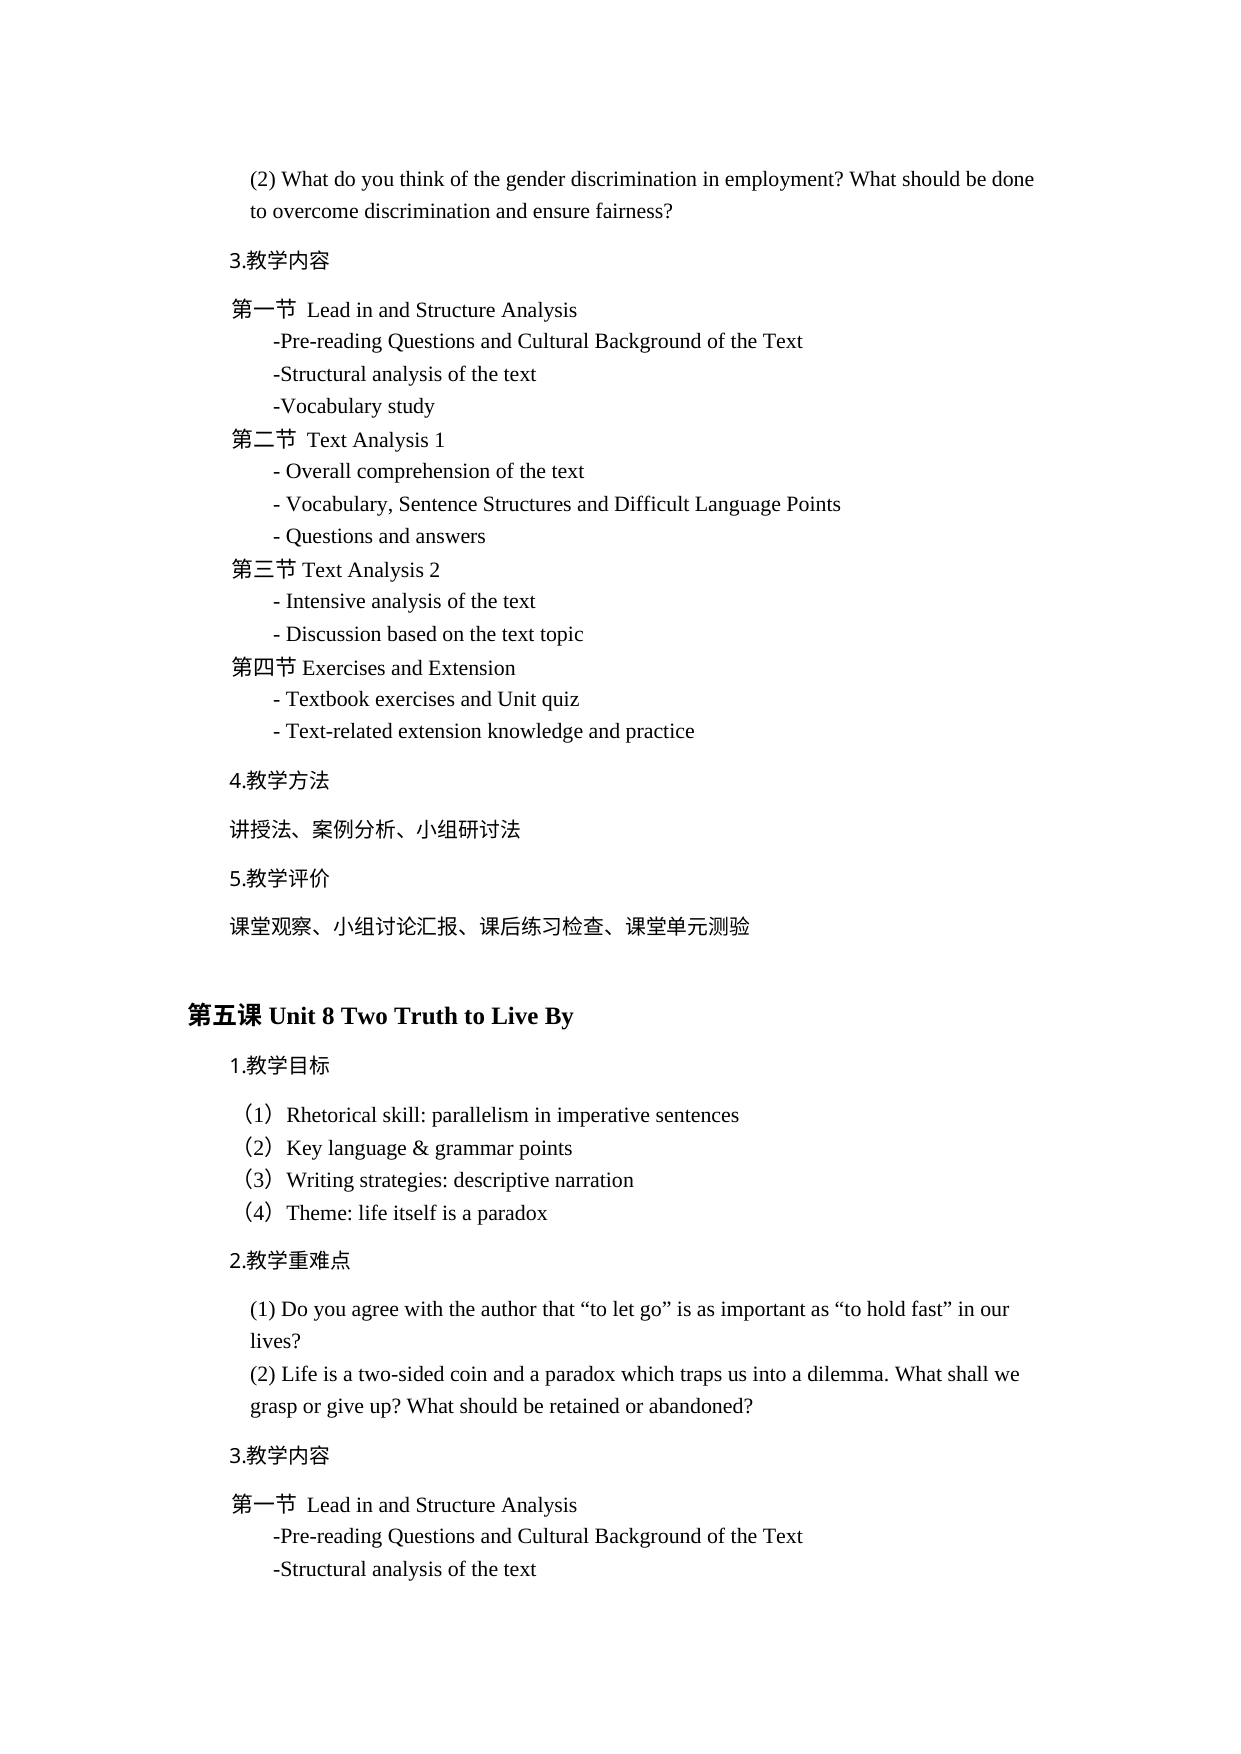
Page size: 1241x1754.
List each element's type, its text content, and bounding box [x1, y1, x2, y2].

text 3.教学内容 [187, 1438, 1053, 1471]
text （4）Theme: life itself is a paradox [187, 1194, 1053, 1227]
text - Vocabulary, Sentence Structures and Difficult Language Points [229, 487, 1053, 519]
text - Questions and answers [229, 519, 1053, 552]
text （1）Rhetorical skill: parallelism in imperative sentences [187, 1097, 1053, 1129]
text -Pre-reading Questions and Cultural Background of the Text [229, 324, 1053, 357]
text -Structural analysis of the text [229, 357, 1053, 389]
text 讲授法、案例分析、小组研讨法 [187, 812, 1053, 844]
text (1) Do you agree with the author that “to let go” is as important as “to hold fast” in our lives? [250, 1292, 1053, 1357]
text （3）Writing strategies: descriptive narration [187, 1162, 1053, 1194]
text - Textbook exercises and Unit quiz [229, 682, 1053, 714]
text 4.教学方法 [187, 763, 1053, 796]
text （2）Key language & grammar points [187, 1129, 1053, 1162]
text 第五课 Unit 8 Two Truth to Live By [187, 996, 1053, 1032]
text 第四节 Exercises and Extension [187, 649, 1053, 682]
text -Vocabulary study [229, 389, 1053, 422]
text - Text-related extension knowledge and practice [229, 714, 1053, 747]
text 第一节 Lead in and Structure Analysis [187, 1487, 1053, 1519]
text - Overall comprehension of the text [229, 454, 1053, 487]
text 第一节 Lead in and Structure Analysis [187, 292, 1053, 324]
text -Structural analysis of the text [229, 1552, 1053, 1584]
text - Intensive analysis of the text [229, 584, 1053, 617]
text 5.教学评价 [187, 861, 1053, 893]
text (2) Life is a two-sided coin and a paradox which traps us into a dilemma. What shall we grasp or give up? What should be retained or abandoned? [250, 1357, 1053, 1422]
text 课堂观察、小组讨论汇报、课后练习检查、课堂单元测验 [187, 909, 1053, 942]
text -Pre-reading Questions and Cultural Background of the Text [229, 1519, 1053, 1552]
text 2.教学重难点 [187, 1243, 1053, 1276]
text 3.教学内容 [187, 243, 1053, 276]
text - Discussion based on the text topic [229, 617, 1053, 649]
text (2) What do you think of the gender discrimination in employment? What should be done to overcome discrimination and ensure fairness? [250, 162, 1053, 227]
text 1.教学目标 [187, 1048, 1053, 1081]
text 第二节 Text Analysis 1 [187, 422, 1053, 454]
text 第三节 Text Analysis 2 [187, 552, 1053, 584]
